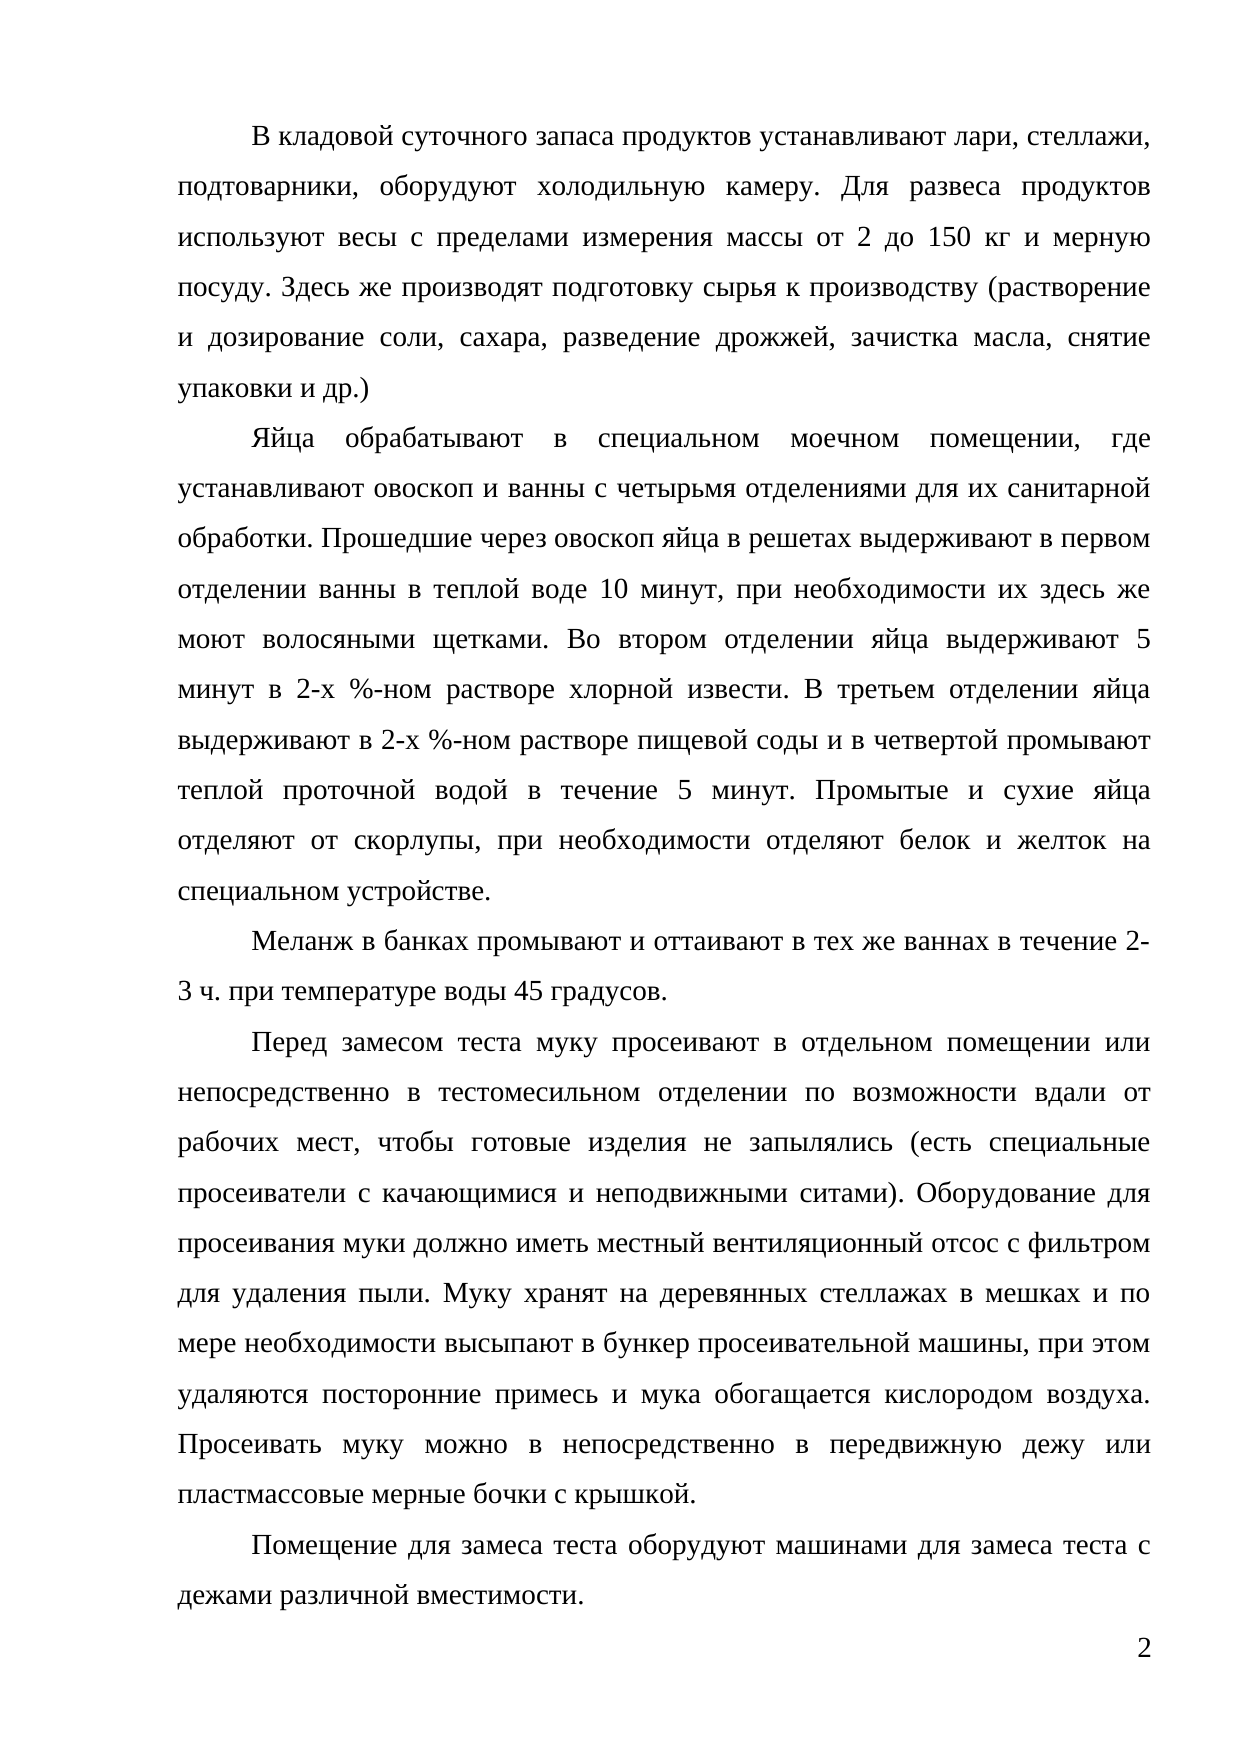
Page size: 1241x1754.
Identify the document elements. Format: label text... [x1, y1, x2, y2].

text Помещение для замеса теста оборудуют машинами для замеса теста с дежами различной вместимости. [177, 1527, 1152, 1611]
text Яйца обрабатывают в специальном моечном помещении, где устанавливают овоскоп и ванны с четырьмя отделениями для их санитарной обработки. Прошедшие через овоскоп яйца в решетах выдерживают в первом отделении ванны в теплой воде 10 минут, при необходимости их здесь же моют волосяными щетками. Во втором отделении яйца выдерживают 5 минут в 2-х %-ном растворе хлорной извести. В третьем отделении яйца выдерживают в 2-х %-ном растворе пищевой соды и в четвертой промывают теплой проточной водой в течение 5 минут. Промытые и сухие яйца отделяют от скорлупы, при необходимости отделяют белок и желток на специальном устройстве. [177, 420, 1152, 906]
text Перед замесом теста муку просеивают в отдельном помещении или непосредственно в тестомесильном отделении по возможности вдали от рабочих мест, чтобы готовые изделия не запылялись (есть специальные просеиватели с качающимися и неподвижными ситами). Оборудование для просеивания муки должно иметь местный вентиляционный отсос с фильтром для удаления пыли. Муку хранят на деревянных стеллажах в мешках и по мере необходимости высыпают в бункер просеивательной машины, при этом удаляются посторонние примесь и мука обогащается кислородом воздуха. Просеивать муку можно в непосредственно в передвижную дежу или пластмассовые мерные бочки с крышкой. [177, 1024, 1152, 1510]
text Меланж в банках промывают и оттаивают в тех же ваннах в течение 2-3 ч. при температуре воды 45 градусов. [177, 923, 1152, 1007]
text В кладовой суточного запаса продуктов устанавливают лари, стеллажи, подтоварники, оборудуют холодильную камеру. Для развеса продуктов используют весы с пределами измерения массы от 2 до 150 кг и мерную посуду. Здесь же производят подготовку сырья к производству (растворение и дозирование соли, сахара, разведение дрожжей, зачистка масла, снятие упаковки и др.) [177, 118, 1152, 403]
